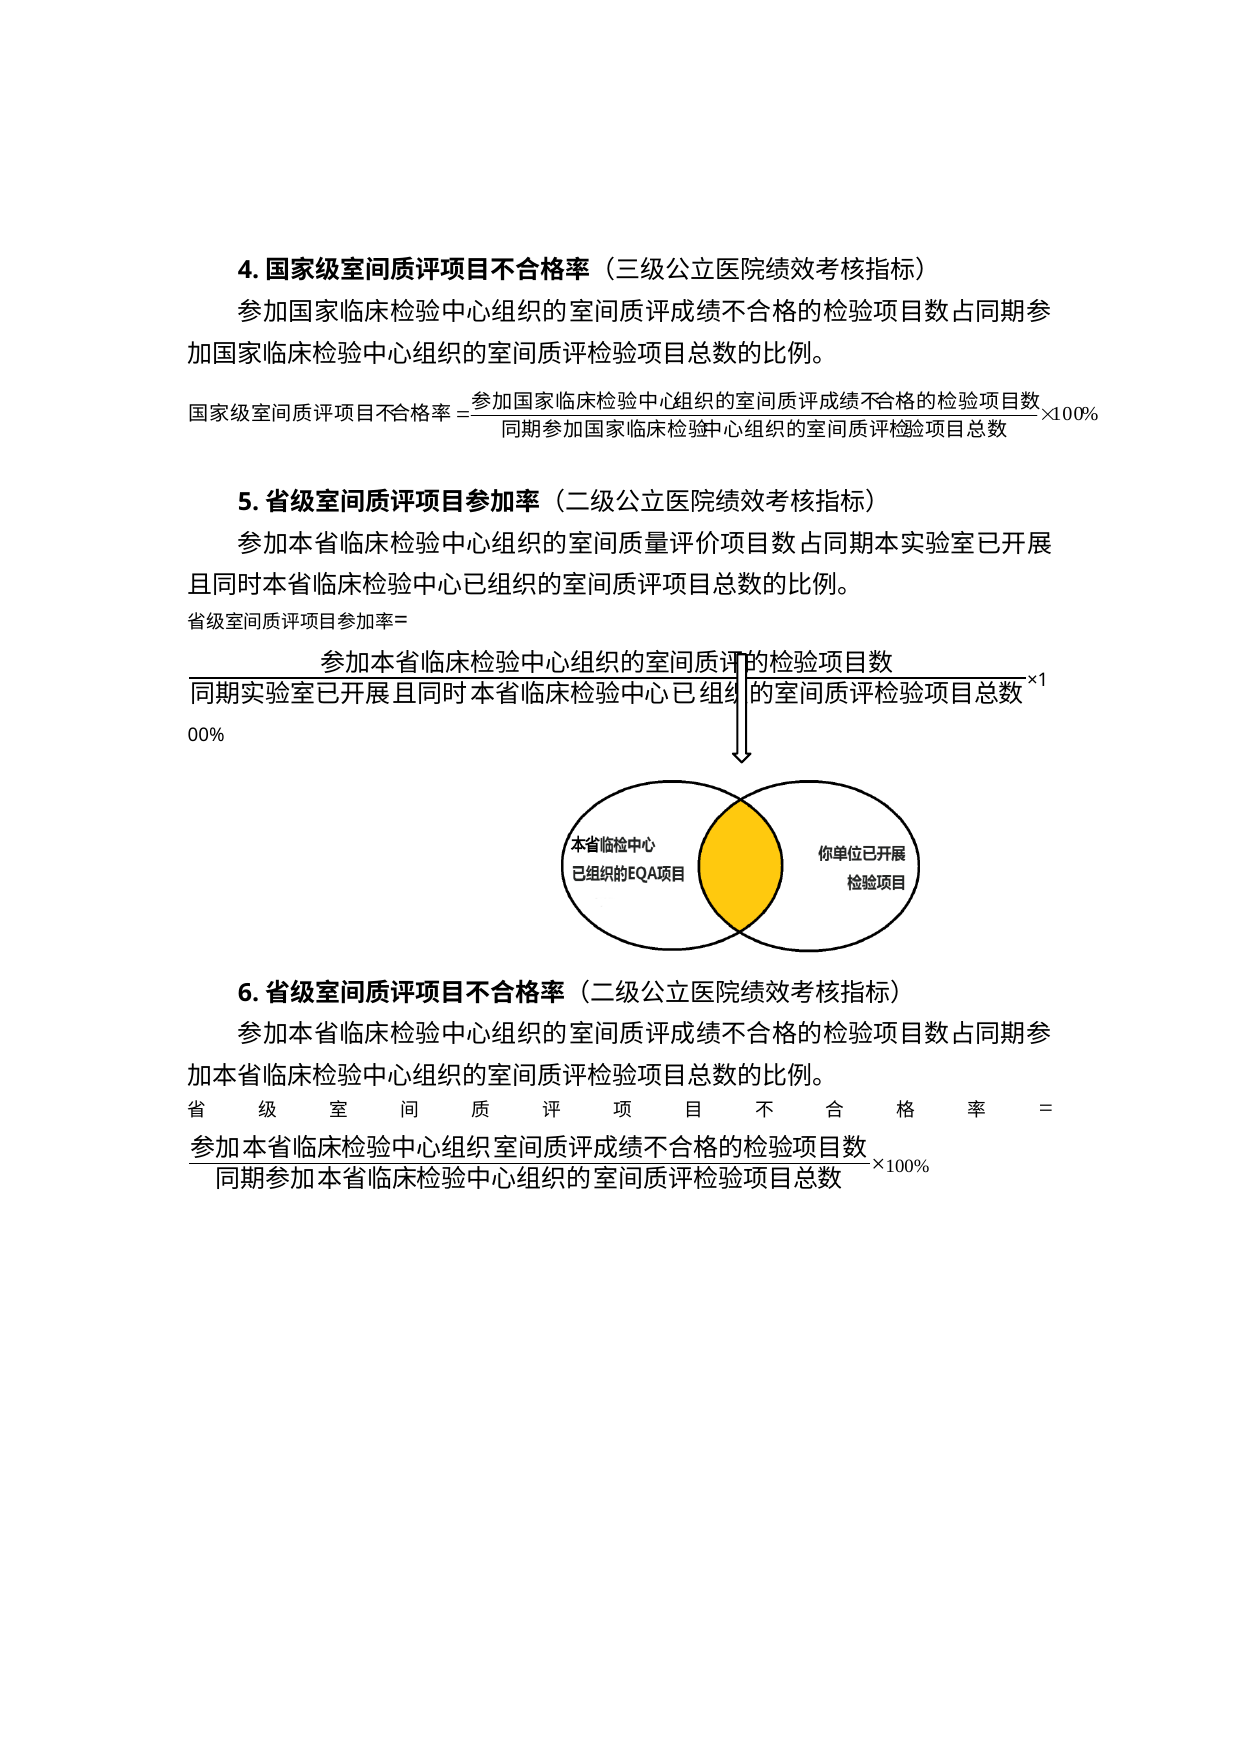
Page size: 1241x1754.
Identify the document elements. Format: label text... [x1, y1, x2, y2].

text 省级室间质评项目不合格率= ×100% [187, 1093, 1053, 1194]
text 6. 省级室间质评项目不合格率（二级公立医院绩效考核指标） [187, 968, 1053, 1009]
text 参加国家临床检验中心组织的室间质评成绩不合格的检验项目数占同期参加国家临床检验中心组织的室间质评检验项目总数的比例。 [187, 287, 1053, 370]
text 省级室间质评项目参加率=×100% [187, 602, 1053, 747]
text 参加本省临床检验中心组织的室间质评成绩不合格的检验项目数占同期参加本省临床检验中心组织的室间质评检验项目总数的比例。 [187, 1009, 1053, 1093]
text 5. 省级室间质评项目参加率（二级公立医院绩效考核指标） [187, 477, 1053, 519]
text 参加本省临床检验中心组织的室间质量评价项目数占同期本实验室已开展且同时本省临床检验中心已组织的室间质评项目总数的比例。 [187, 519, 1053, 602]
picture [553, 775, 928, 957]
text 4. 国家级室间质评项目不合格率（三级公立医院绩效考核指标） [187, 245, 1053, 287]
